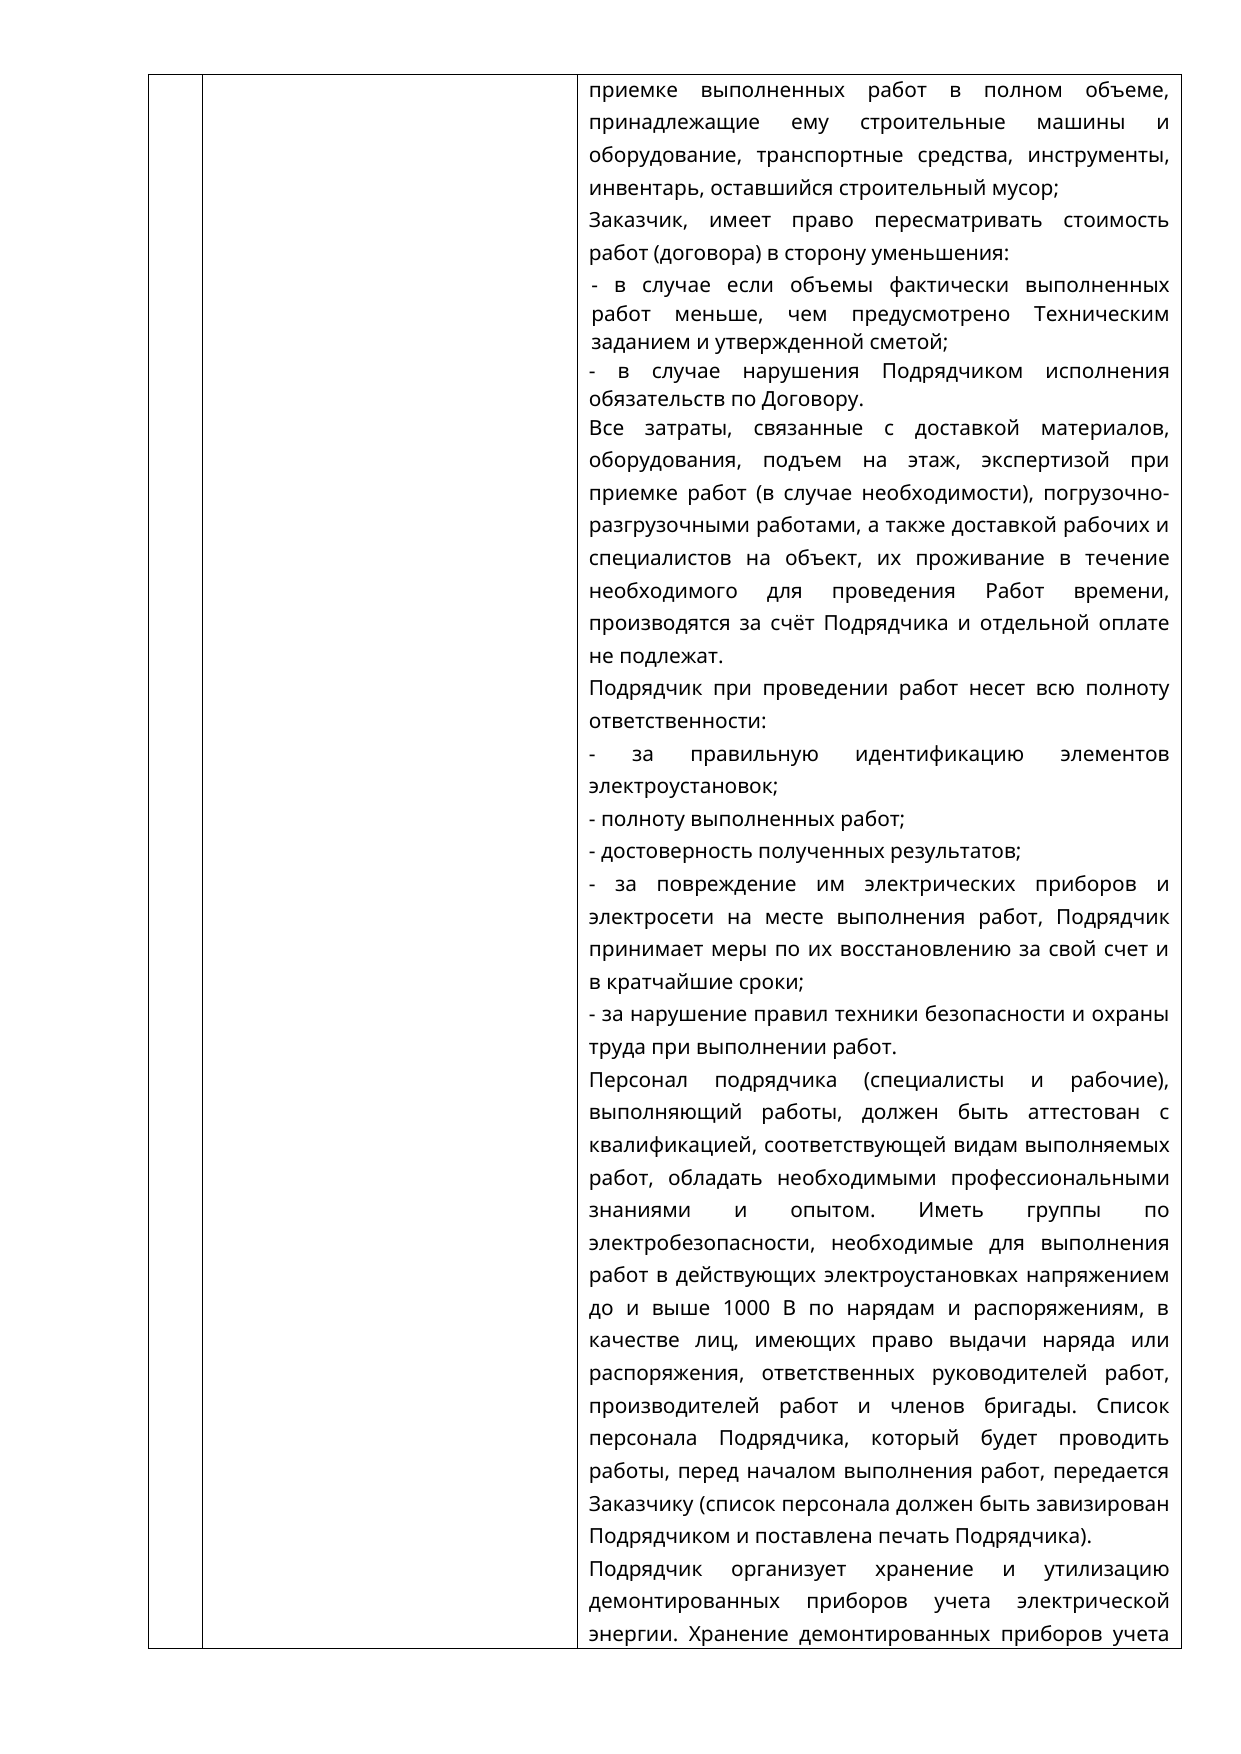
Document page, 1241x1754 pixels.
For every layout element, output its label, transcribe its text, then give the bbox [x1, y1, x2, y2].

table_cell 4 [149, 75, 202, 1647]
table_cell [578, 75, 1181, 1647]
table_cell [203, 75, 577, 1647]
